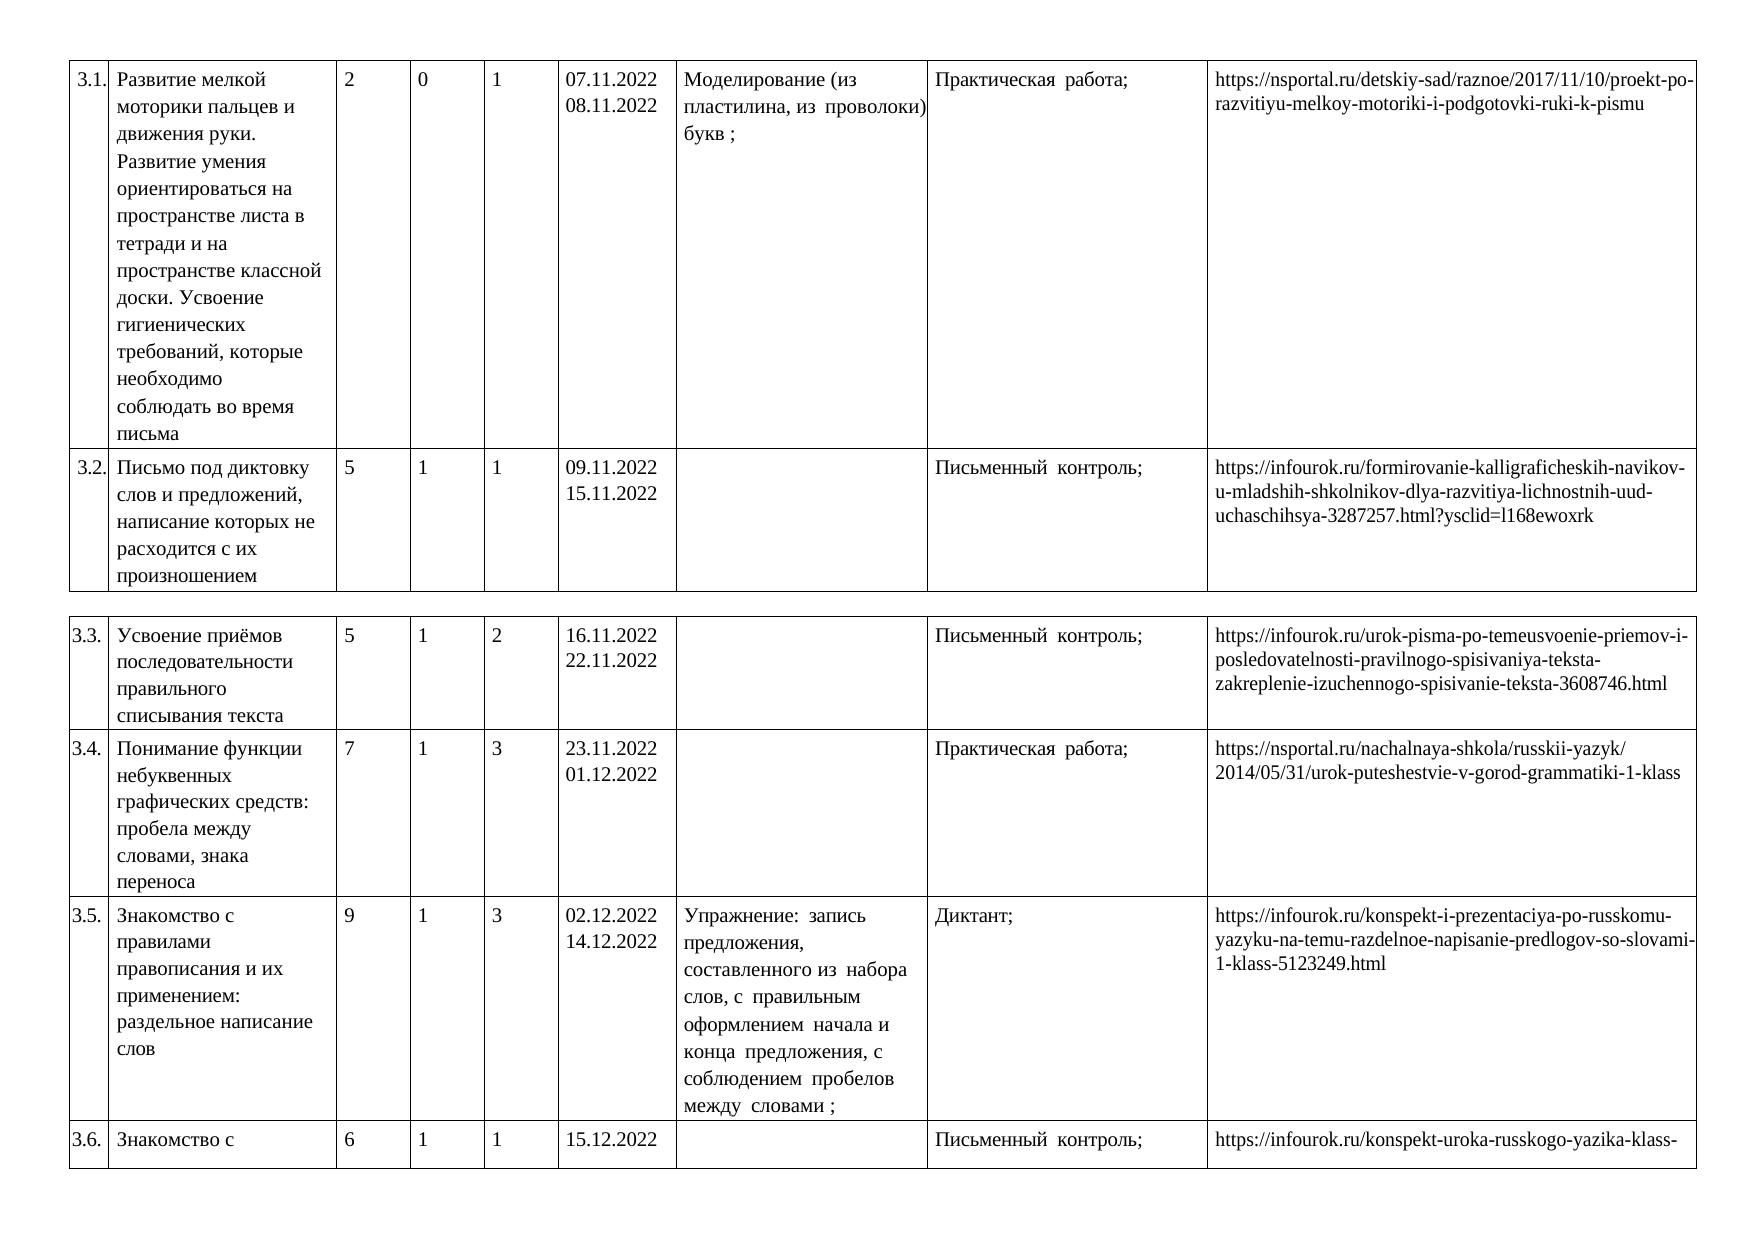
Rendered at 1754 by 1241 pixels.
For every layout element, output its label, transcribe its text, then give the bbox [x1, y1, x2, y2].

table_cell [109, 1121, 336, 1168]
table_header https://infourok.ru/urok-pisma-po-temeusvoenie-priemov-i-posledovatelnosti-pravilnogo-spisivaniya-teksta-zakreplenie-izuchennogo-spisivanie-teksta-3608746.html [1208, 617, 1696, 729]
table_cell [559, 1121, 676, 1168]
table_cell Моделирование (из пластилина, из проволоки) букв ; [677, 61, 927, 448]
table_cell 1 [485, 449, 558, 591]
table_cell [677, 730, 927, 896]
table_cell Практическая работа; [928, 61, 1207, 448]
table_header 16.11.2022 22.11.2022 [559, 617, 676, 729]
table_cell 1 [411, 1121, 484, 1168]
table_header Усвоение приёмов последовательности правильного списывания текста [109, 617, 336, 729]
table_cell 23.11.2022 01.12.2022 [559, 730, 676, 896]
table_cell 5 [337, 449, 410, 591]
table_cell 02.12.2022 14.12.2022 [559, 897, 676, 1120]
table_cell Знакомство с правилами правописания и их применением: раздельное написание слов [109, 897, 336, 1120]
table_cell 2 [337, 61, 410, 448]
table_cell [677, 1121, 927, 1168]
table_cell 3 [485, 730, 558, 896]
table_header 5 [337, 617, 410, 729]
table_cell 7 [337, 730, 410, 896]
table_cell 3.6. [70, 1121, 108, 1168]
table_cell [677, 449, 927, 591]
table_cell 09.11.2022 15.11.2022 [559, 449, 676, 591]
table_cell 1 [411, 897, 484, 1120]
table_cell 1 [485, 61, 558, 448]
table_cell 1 [411, 730, 484, 896]
table_cell 3.5. [70, 897, 108, 1120]
table_cell Письменный контроль; [928, 449, 1207, 591]
table_cell https://infourok.ru/konspekt-i-prezentaciya-po-russkomu-yazyku-na-temu-razdelnoe-napisanie-predlogov-so-slovami-1-klass-5123249.html [1208, 897, 1696, 1120]
table_cell Практическая работа; [928, 730, 1207, 896]
table_cell 9 [337, 897, 410, 1120]
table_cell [928, 1121, 1207, 1168]
table_cell 3.4. [70, 730, 108, 896]
table_cell Развитие мелкой моторики пальцев и движения руки. Развитие умения ориентироваться на пространстве листа в тетради и на пространстве классной доски. Усвоение гигиенических требований, которые необходимо соблюдать во время письма [109, 61, 336, 448]
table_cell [1208, 1121, 1696, 1168]
table_cell https://nsportal.ru/nachalnaya-shkola/russkii-yazyk/2014/05/31/urok-puteshestvie-v-gorod-grammatiki-1-klass [1208, 730, 1696, 896]
table_cell Упражнение: запись предложения, составленного из набора слов, с правильным оформлением начала и конца предложения, с соблюдением пробелов между словами ; [677, 897, 927, 1120]
table_header 1 [411, 617, 484, 729]
table_header [677, 617, 927, 729]
table_cell Понимание функции небуквенных графических средств: пробела между словами, знака переноса [109, 730, 336, 896]
table_header 3.3. [70, 617, 108, 729]
table_header Письменный контроль; [928, 617, 1207, 729]
table_cell 1 [411, 449, 484, 591]
table_cell 1 [485, 1121, 558, 1168]
table_header 2 [485, 617, 558, 729]
table_cell https://nsportal.ru/detskiy-sad/raznoe/2017/11/10/proekt-po-razvitiyu-melkoy-motoriki-i-podgotovki-ruki-k-pismu [1208, 61, 1696, 448]
table_cell 3.1. [70, 61, 108, 448]
table_cell 07.11.2022 08.11.2022 [559, 61, 676, 448]
table_cell 6 [337, 1121, 410, 1168]
table_cell Диктант; [928, 897, 1207, 1120]
table_cell Письмо под диктовку слов и предложений, написание которых не расходится с их произношением [109, 449, 336, 591]
table_cell 0 [411, 61, 484, 448]
table_cell 3 [485, 897, 558, 1120]
table_cell https://infourok.ru/formirovanie-kalligraficheskih-navikov-u-mladshih-shkolnikov-dlya-razvitiya-lichnostnih-uud-uchaschihsya-3287257.html?ysclid=l168ewoxrk [1208, 449, 1696, 591]
table_cell 3.2. [70, 449, 108, 591]
